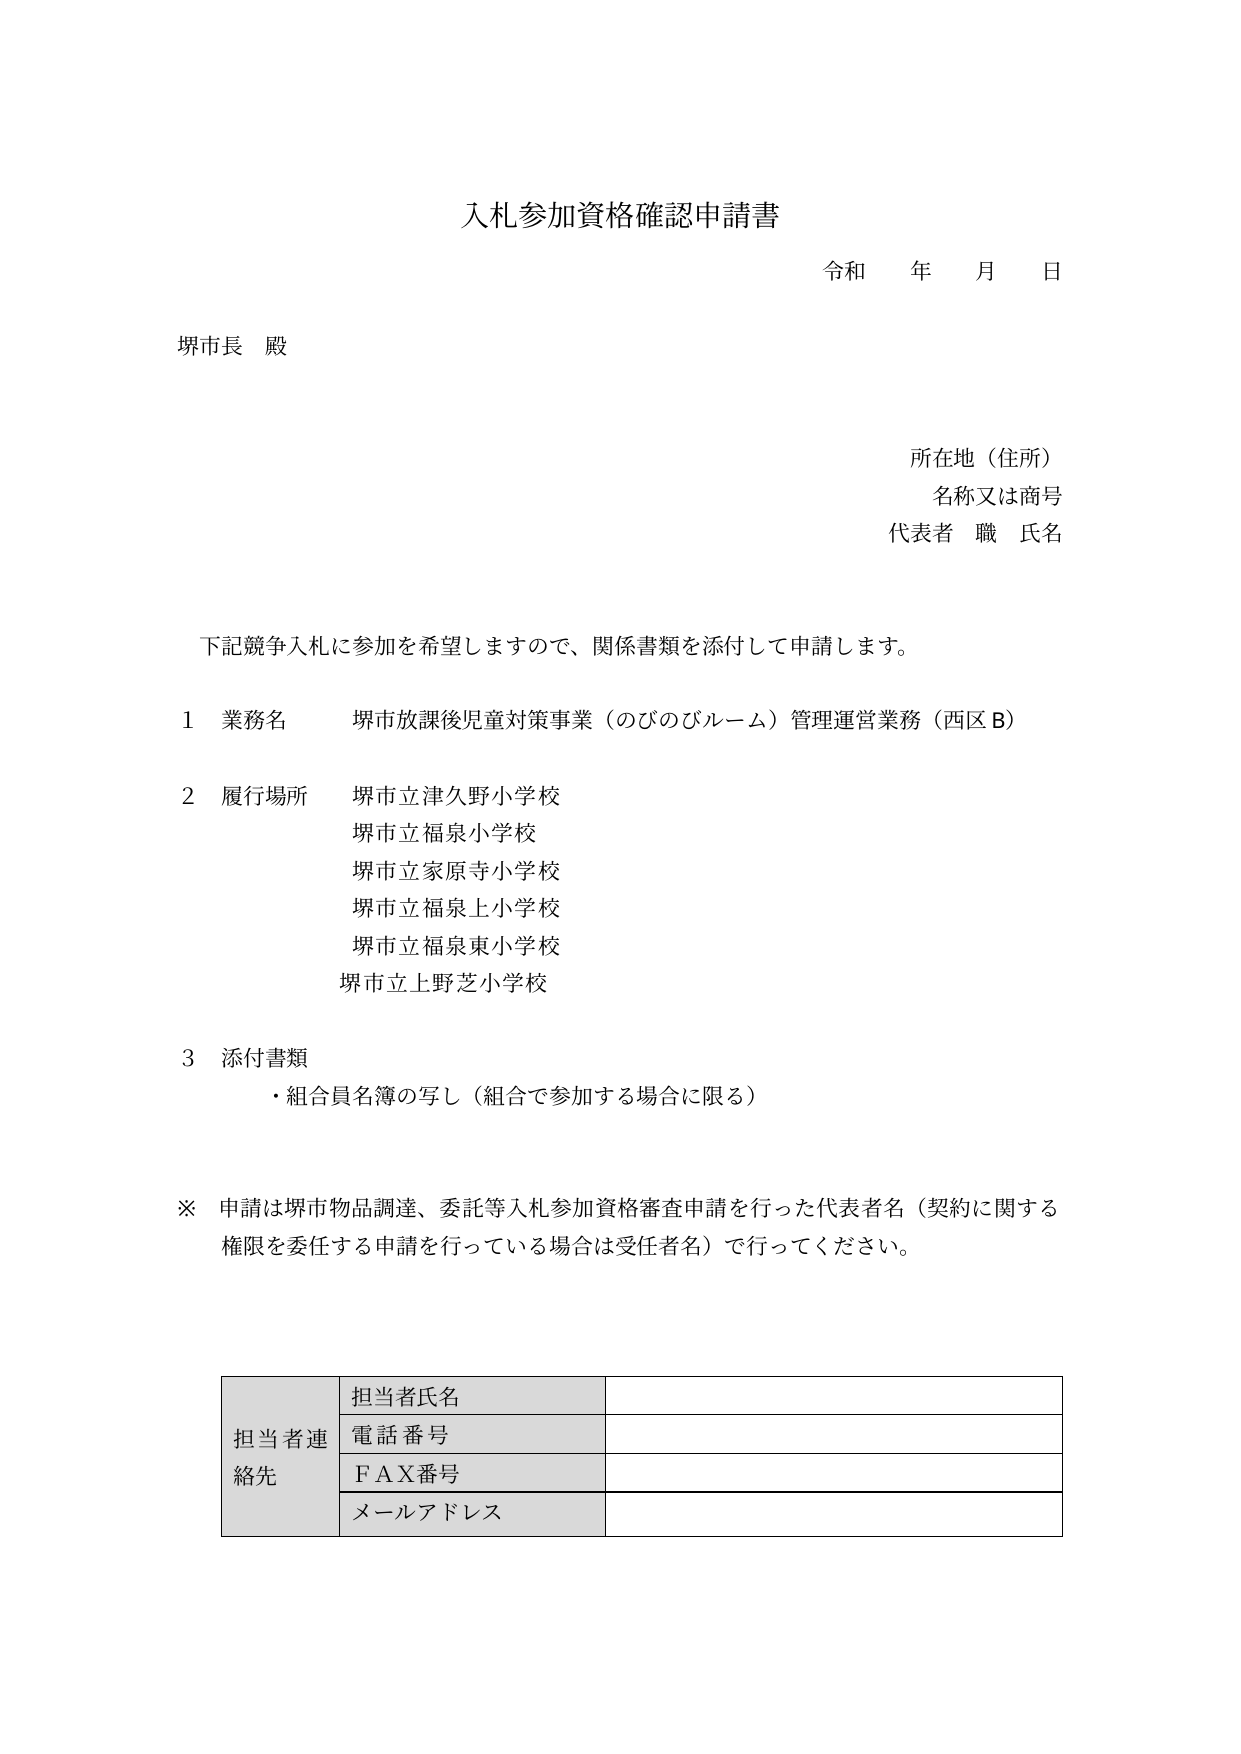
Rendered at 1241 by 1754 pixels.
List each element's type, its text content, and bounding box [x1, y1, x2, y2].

text ３ 添付書類 [177, 1038, 1063, 1076]
text 下記競争入札に参加を希望しますので、関係書類を添付して申請します。 [177, 626, 1063, 663]
text １ 業務名 堺市放課後児童対策事業（のびのびルーム）管理運営業務（西区B） [177, 701, 1063, 738]
text 入札参加資格確認申請書 [177, 176, 1063, 251]
table_cell メールアドレス [340, 1493, 605, 1536]
text 堺市立家原寺小学校 [177, 851, 1063, 888]
text ２ 履行場所 堺市立津久野小学校 [177, 776, 1063, 813]
table_header [606, 1377, 1062, 1414]
text 堺市立福泉小学校 [177, 813, 1063, 851]
text ※ 申請は堺市物品調達、委託等入札参加資格審査申請を行った代表者名（契約に関する権限を委任する申請を行っている場合は受任者名）で行ってください。 [177, 1188, 1063, 1263]
text ・組合員名簿の写し（組合で参加する場合に限る） [177, 1076, 1063, 1113]
text 堺市長 殿 [177, 326, 1063, 363]
table_cell [606, 1454, 1062, 1491]
table_cell ＦＡＸ番号 [340, 1454, 605, 1491]
table_cell [606, 1415, 1062, 1453]
table_cell 電話番号 [340, 1415, 605, 1453]
text 所在地（住所） [177, 438, 1063, 476]
table_header 担当者連絡先 [222, 1377, 339, 1536]
text 代表者 職 氏名 [177, 513, 1063, 551]
text 名称又は商号 [177, 476, 1063, 513]
text 堺市立福泉東小学校 [177, 926, 1063, 963]
table_cell [606, 1493, 1062, 1536]
text 令和 年 月 日 [177, 251, 1063, 288]
table_header 担当者氏名 [340, 1377, 605, 1414]
text 堺市立福泉上小学校 [177, 888, 1063, 926]
text 堺市立上野芝小学校 [177, 963, 1063, 1001]
